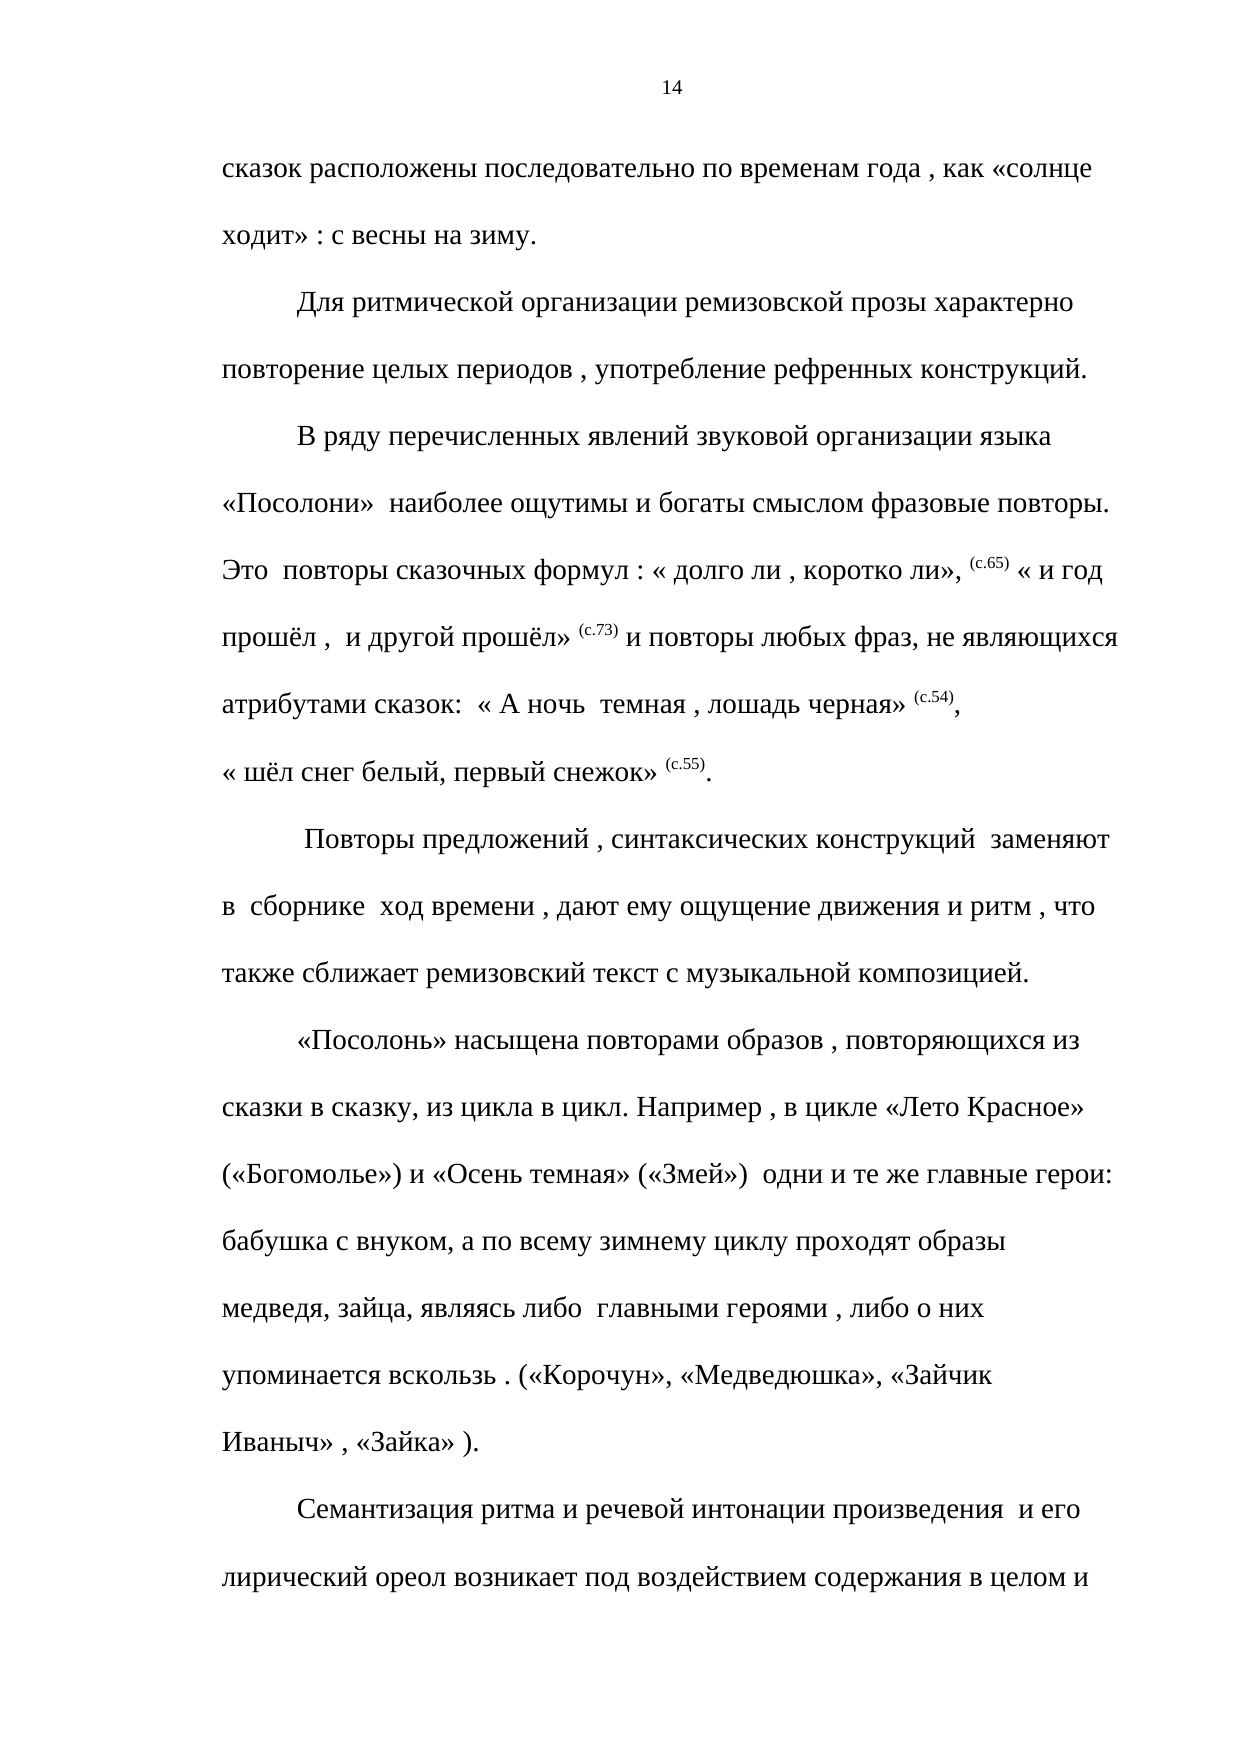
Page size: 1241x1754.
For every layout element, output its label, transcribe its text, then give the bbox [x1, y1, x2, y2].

text Повторы предложений , синтаксических конструкций заменяют в сборнике ход времени , дают ему ощущение движения и ритм , что также сближает ремизовский текст с музыкальной композицией. [222, 821, 1122, 988]
text « шёл снег белый, первый снежок» (с.55). [222, 754, 1122, 787]
text «Посолонь» насыщена повторами образов , повторяющихся из сказки в сказку, из цикла в цикл. Например , в цикле «Лето Красное» («Богомолье») и «Осень темная» («Змей») одни и те же главные герои: бабушка с внуком, а по всему зимнему циклу проходят образы медведя, зайца, являясь либо главными героями , либо о них упоминается вскользь . («Корочун», «Медведюшка», «Зайчик Иваныч» , «Зайка» ). [222, 1022, 1122, 1458]
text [222, 1492, 1122, 1592]
text В ряду перечисленных явлений звуковой организации языка «Посолони» наиболее ощутимы и богаты смыслом фразовые повторы. Это повторы сказочных формул : « долго ли , коротко ли», (с.65) « и год прошёл , и другой прошёл» (с.73) и повторы любых фраз, не являющихся атрибутами сказок: « А ночь темная , лошадь черная» (с.54), [222, 418, 1122, 720]
text Для ритмической организации ремизовской прозы характерно повторение целых периодов , употребление рефренных конструкций. [222, 284, 1122, 385]
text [222, 150, 1122, 251]
